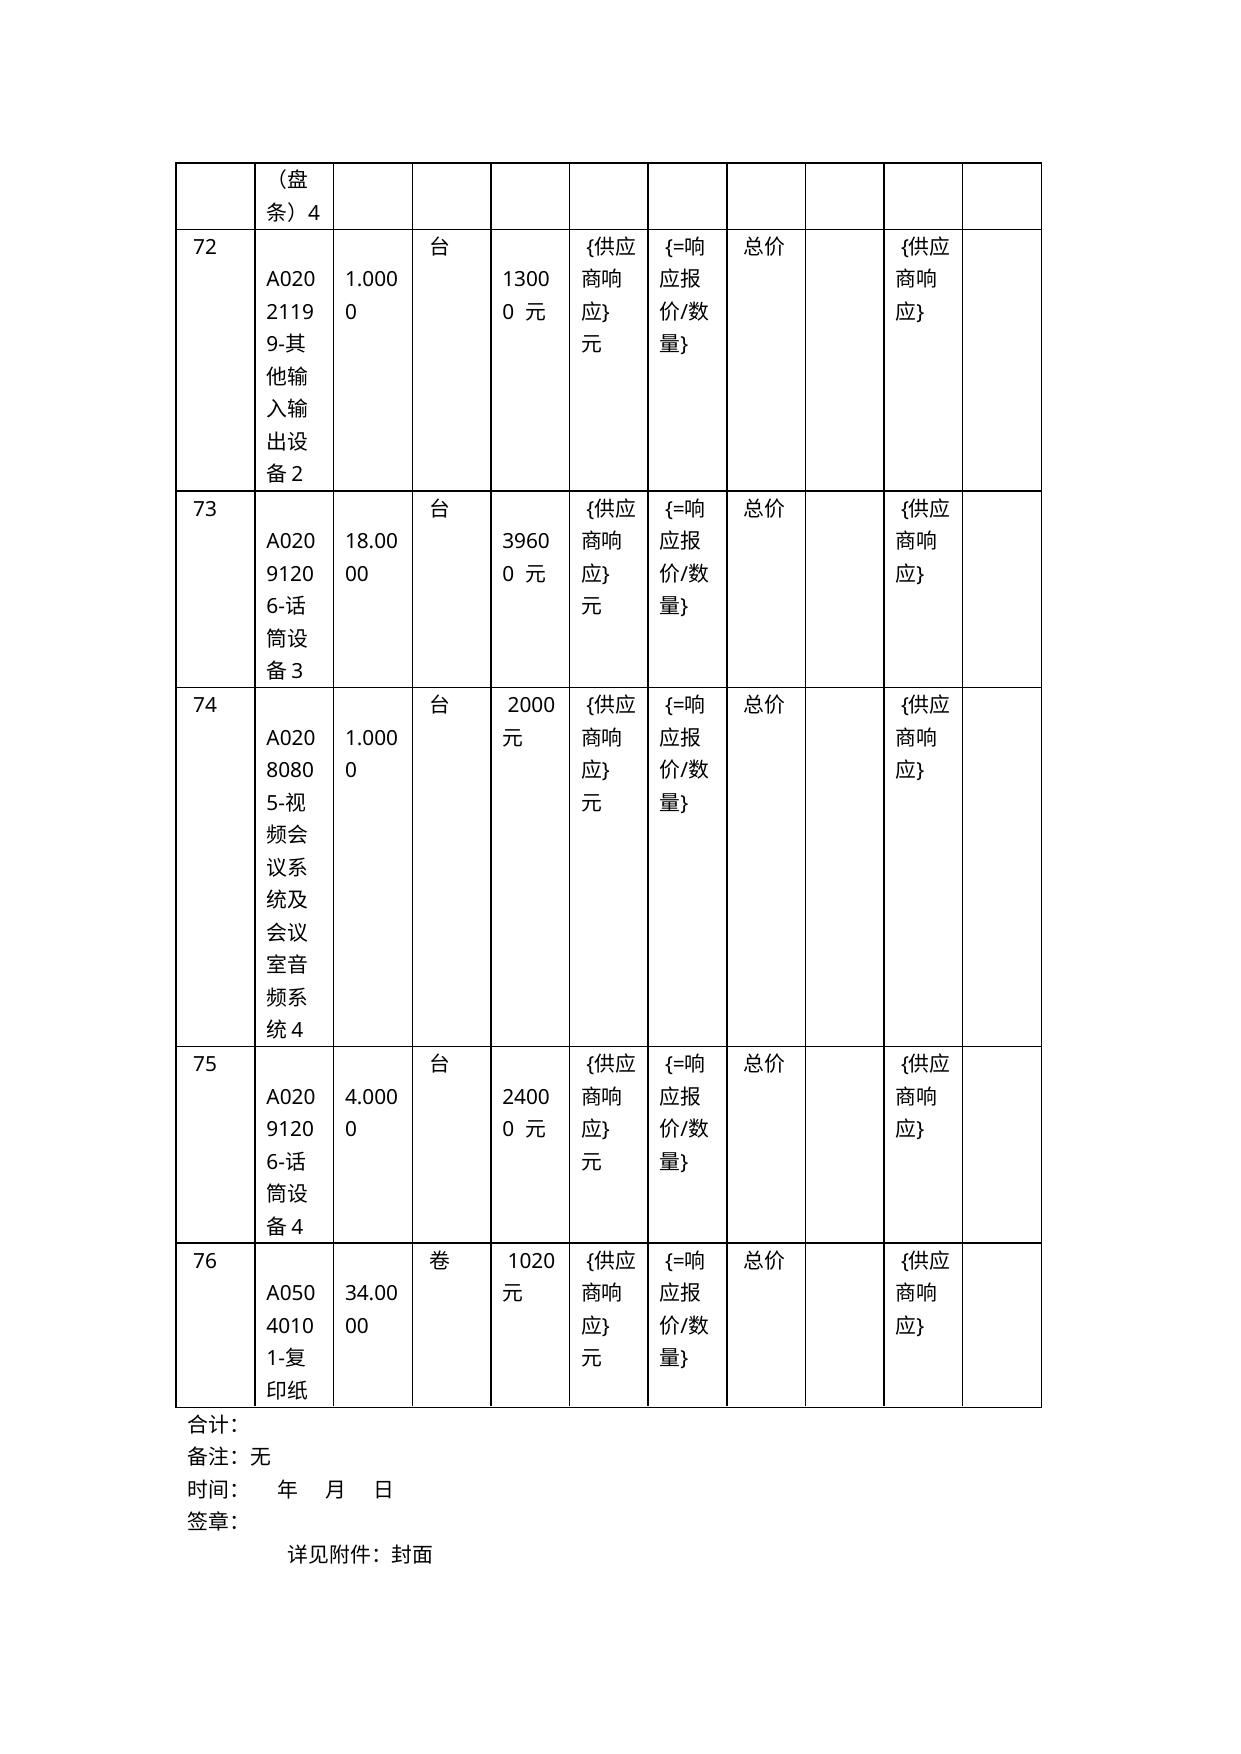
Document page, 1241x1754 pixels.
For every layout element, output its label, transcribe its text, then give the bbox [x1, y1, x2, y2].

text 签章： [187, 1505, 1053, 1538]
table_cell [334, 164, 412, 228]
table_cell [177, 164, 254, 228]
text 合计： [187, 1408, 1053, 1440]
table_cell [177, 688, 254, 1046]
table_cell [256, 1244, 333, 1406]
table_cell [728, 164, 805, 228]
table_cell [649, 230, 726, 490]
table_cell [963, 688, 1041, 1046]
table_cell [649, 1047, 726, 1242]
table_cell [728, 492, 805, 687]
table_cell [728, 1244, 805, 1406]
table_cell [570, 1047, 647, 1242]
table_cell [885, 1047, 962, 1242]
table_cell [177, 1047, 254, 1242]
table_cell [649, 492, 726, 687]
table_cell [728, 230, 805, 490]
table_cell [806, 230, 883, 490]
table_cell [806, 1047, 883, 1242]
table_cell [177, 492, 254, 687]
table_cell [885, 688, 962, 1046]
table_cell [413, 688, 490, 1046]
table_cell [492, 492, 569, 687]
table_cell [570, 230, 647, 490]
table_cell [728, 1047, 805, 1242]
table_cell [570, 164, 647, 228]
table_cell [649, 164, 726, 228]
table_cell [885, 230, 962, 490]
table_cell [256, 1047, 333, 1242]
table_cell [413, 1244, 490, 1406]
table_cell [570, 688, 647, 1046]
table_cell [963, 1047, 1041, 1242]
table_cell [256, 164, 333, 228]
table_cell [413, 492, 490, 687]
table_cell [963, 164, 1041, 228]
text 备注：无 [187, 1440, 1053, 1473]
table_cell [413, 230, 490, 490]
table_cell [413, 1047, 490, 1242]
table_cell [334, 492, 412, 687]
text 时间： 年 月 日 [187, 1473, 1053, 1505]
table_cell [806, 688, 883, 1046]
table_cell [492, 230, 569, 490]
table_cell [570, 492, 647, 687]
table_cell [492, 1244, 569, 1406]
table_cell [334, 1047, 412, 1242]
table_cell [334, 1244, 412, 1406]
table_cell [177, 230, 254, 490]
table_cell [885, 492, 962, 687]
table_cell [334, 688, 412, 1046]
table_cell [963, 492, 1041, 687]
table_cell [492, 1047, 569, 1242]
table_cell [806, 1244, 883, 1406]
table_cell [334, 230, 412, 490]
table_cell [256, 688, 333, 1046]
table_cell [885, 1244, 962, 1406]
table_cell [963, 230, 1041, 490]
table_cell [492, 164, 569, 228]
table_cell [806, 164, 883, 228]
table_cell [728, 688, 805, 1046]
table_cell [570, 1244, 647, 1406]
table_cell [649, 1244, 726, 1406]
text 详见附件：封面 [187, 1538, 1053, 1570]
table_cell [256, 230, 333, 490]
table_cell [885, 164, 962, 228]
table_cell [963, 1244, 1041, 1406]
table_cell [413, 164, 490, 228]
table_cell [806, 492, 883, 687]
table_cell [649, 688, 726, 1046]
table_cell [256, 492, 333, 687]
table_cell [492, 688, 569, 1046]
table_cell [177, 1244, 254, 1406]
